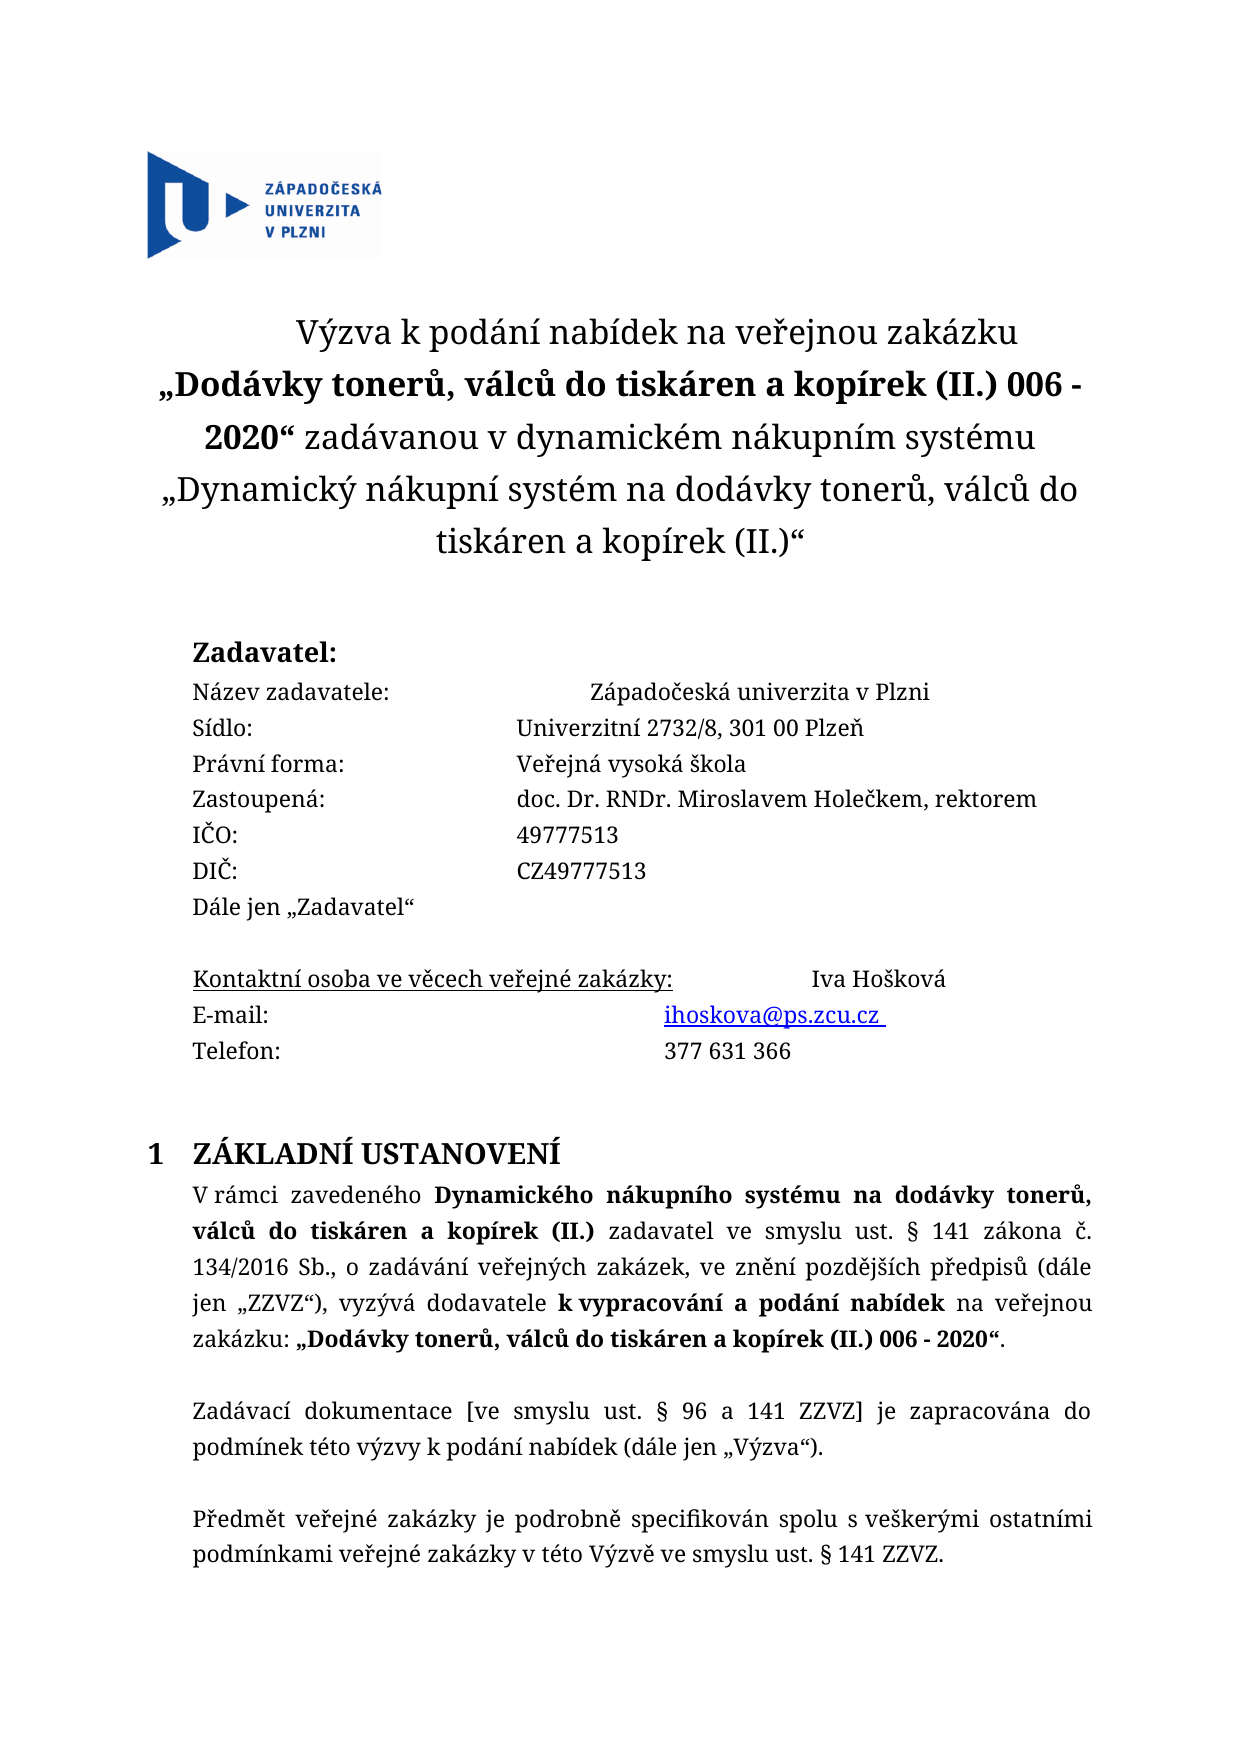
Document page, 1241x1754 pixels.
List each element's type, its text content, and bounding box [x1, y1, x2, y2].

text Zadavatel: [192, 633, 1093, 670]
text Sídlo: Univerzitní 2732/8, 301 00 Plzeň [148, 712, 1093, 743]
text Dále jen „Zadavatel“ [148, 891, 1093, 922]
text DIČ: CZ49777513 [148, 855, 1093, 887]
text V rámci zavedeného Dynamického nákupního systému na dodávky tonerů, válců do tiskáren a kopírek (II.) zadavatel ve smyslu ust. § 141 zákona č. 134/2016 Sb., o zadávání veřejných zakázek, ve znění pozdějších předpisů (dále jen „ZZVZ“), vyzývá dodavatele k vypracování a podání nabídek na veřejnou zakázku: „Dodávky tonerů, válců do tiskáren a kopírek (II.) 006 - 2020“. [192, 1179, 1093, 1354]
text Předmět veřejné zakázky je podrobně specifikován spolu s veškerými ostatními podmínkami veřejné zakázky v této Výzvě ve smyslu ust. § 141 ZZVZ. [192, 1502, 1093, 1570]
text IČO: 49777513 [148, 819, 1093, 851]
text Název zadavatele: Západočeská univerzita v Plzni [148, 676, 1093, 707]
text E-mail: ihoskova@ps.zcu.cz [148, 999, 1093, 1030]
text Právní forma: Veřejná vysoká škola [148, 747, 1093, 779]
text Výzva k podání nabídek na veřejnou zakázku „Dodávky tonerů, válců do tiskáren a kopírek (II.) 006 - 2020“ zadávanou v dynamickém nákupním systému „Dynamický nákupní systém na dodávky tonerů, válců do tiskáren a kopírek (II.)“ [148, 309, 1093, 563]
text Zadávací dokumentace [ve smyslu ust. § 96 a 141 ZZVZ] je zapracována do podmínek této výzvy k podání nabídek (dále jen „Výzva“). [192, 1395, 1093, 1462]
subtitle ZÁKLADNÍ USTANOVENÍ [148, 1133, 1093, 1173]
text Kontaktní osoba ve věcech veřejné zakázky: Iva Hošková [148, 963, 1093, 994]
text Zastoupená: doc. Dr. RNDr. Miroslavem Holečkem, rektorem [192, 783, 1093, 815]
picture [147, 151, 382, 259]
text Telefon: 377 631 366 [148, 1035, 1093, 1066]
